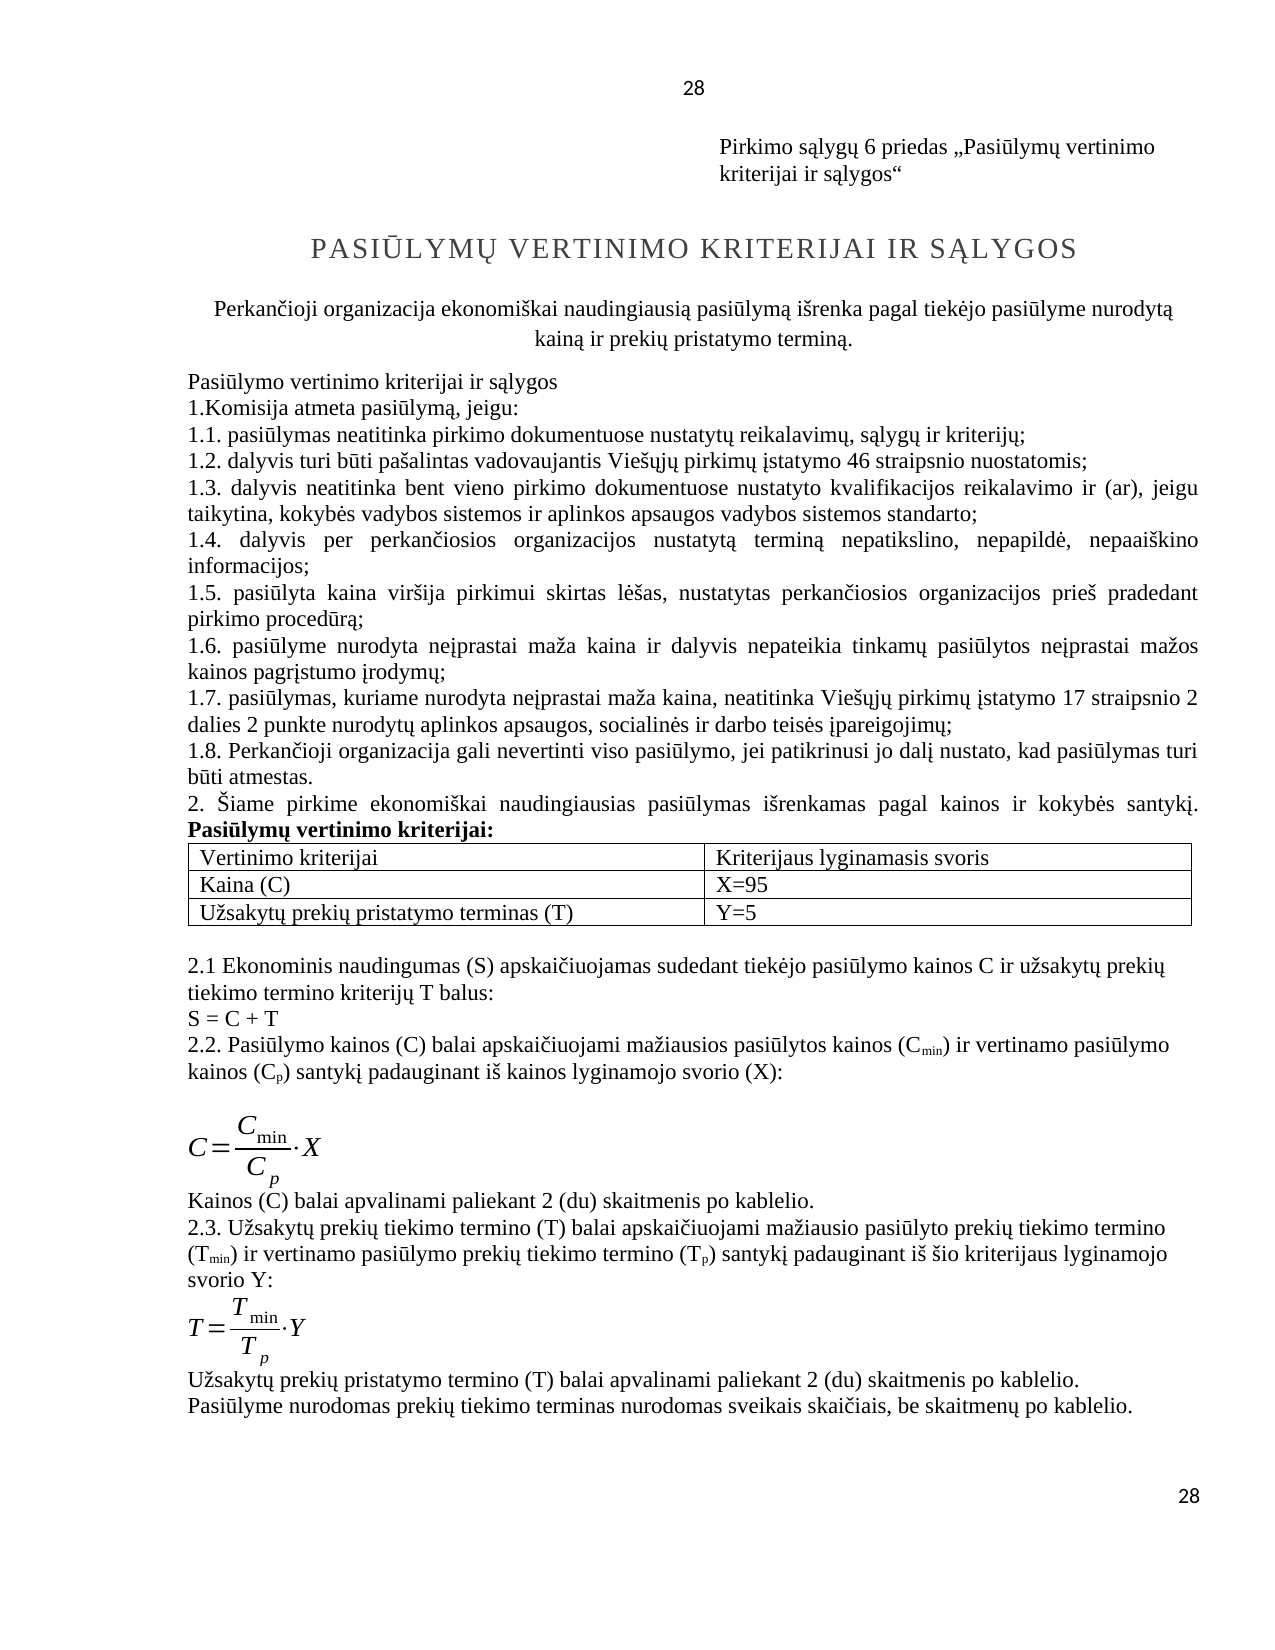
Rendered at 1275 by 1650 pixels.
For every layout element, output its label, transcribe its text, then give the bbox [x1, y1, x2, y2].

subtitle Pirkimo sąlygų 6 priedas „Pasiūlymų vertinimo kriterijai ir sąlygos“ [719, 133, 1200, 186]
text 2. Šiame pirkime ekonomiškai naudingiausias pasiūlymas išrenkamas pagal kainos ir kokybės santykį. Pasiūlymų vertinimo kriterijai: [187, 790, 1200, 842]
text 1.4. dalyvis per perkančiosios organizacijos nustatytą terminą nepatikslino, nepapildė, nepaaiškino informacijos; [187, 526, 1200, 579]
text Kainos (C) balai apvalinami paliekant 2 (du) skaitmenis po kablelio. [187, 1187, 1200, 1213]
table_cell X=95 [705, 871, 1191, 898]
text Užsakytų prekių pristatymo termino (T) balai apvalinami paliekant 2 (du) skaitmenis po kablelio. [187, 1366, 1200, 1392]
text 1.Komisija atmeta pasiūlymą, jeigu: [187, 394, 1200, 421]
text S = C + T [187, 1005, 1200, 1032]
text Pasiūlyme nurodomas prekių tiekimo terminas nurodomas sveikais skaičiais, be skaitmenų po kablelio. [187, 1392, 1200, 1419]
text 1.3. dalyvis neatitinka bent vieno pirkimo dokumentuose nustatyto kvalifikacijos reikalavimo ir (ar), jeigu taikytina, kokybės vadybos sistemos ir aplinkos apsaugos vadybos sistemos standarto; [187, 473, 1200, 526]
text 1.1. pasiūlymas neatitinka pirkimo dokumentuose nustatytų reikalavimų, sąlygų ir kriterijų; [187, 421, 1200, 447]
text Pasiūlymo vertinimo kriterijai ir sąlygos [187, 368, 1200, 394]
text 1.2. dalyvis turi būti pašalintas vadovaujantis Viešųjų pirkimų įstatymo 46 straipsnio nuostatomis; [187, 447, 1200, 473]
table_header Kriterijaus lyginamasis svoris [705, 844, 1191, 870]
text 2.2. Pasiūlymo kainos (C) balai apskaičiuojami mažiausios pasiūlytos kainos (Cmin) ir vertinamo pasiūlymo kainos (Cp) santykį padauginant iš kainos lyginamojo svorio (X): [187, 1032, 1200, 1084]
text 1.7. pasiūlymas, kuriame nurodyta neįprastai maža kaina, neatitinka Viešųjų pirkimų įstatymo 17 straipsnio 2 dalies 2 punkte nurodytų aplinkos apsaugos, socialinės ir darbo teisės įpareigojimų; [187, 684, 1200, 737]
table_cell Y=5 [705, 899, 1191, 925]
table_cell Kaina (C) [189, 871, 704, 898]
text 2.3. Užsakytų prekių tiekimo termino (T) balai apskaičiuojami mažiausio pasiūlyto prekių tiekimo termino (Tmin) ir vertinamo pasiūlymo prekių tiekimo termino (Tp) santykį padauginant iš šio kriterijaus lyginamojo svorio Y: [187, 1213, 1200, 1293]
text 1.6. pasiūlyme nurodyta neįprastai maža kaina ir dalyvis nepateikia tinkamų pasiūlytos neįprastai mažos kainos pagrįstumo įrodymų; [187, 632, 1200, 684]
text Perkančioji organizacija ekonomiškai naudingiausią pasiūlymą išrenka pagal tiekėjo pasiūlyme nurodytą kainą ir prekių pristatymo terminą. [187, 295, 1200, 352]
text 1.5. pasiūlyta kaina viršija pirkimui skirtas lėšas, nustatytas perkančiosios organizacijos prieš pradedant pirkimo procedūrą; [187, 579, 1200, 632]
text 2.1 Ekonominis naudingumas (S) apskaičiuojamas sudedant tiekėjo pasiūlymo kainos C ir užsakytų prekių tiekimo termino kriterijų T balus: [187, 952, 1200, 1005]
subtitle PASIŪLYMŲ VERTINIMO KRITERIJAI ir Sąlygos [187, 232, 1200, 265]
text 1.8. Perkančioji organizacija gali nevertinti viso pasiūlymo, jei patikrinusi jo dalį nustato, kad pasiūlymas turi būti atmestas. [187, 737, 1200, 790]
table_header Vertinimo kriterijai [189, 844, 704, 870]
table_cell Užsakytų prekių pristatymo terminas (T) [189, 899, 704, 925]
